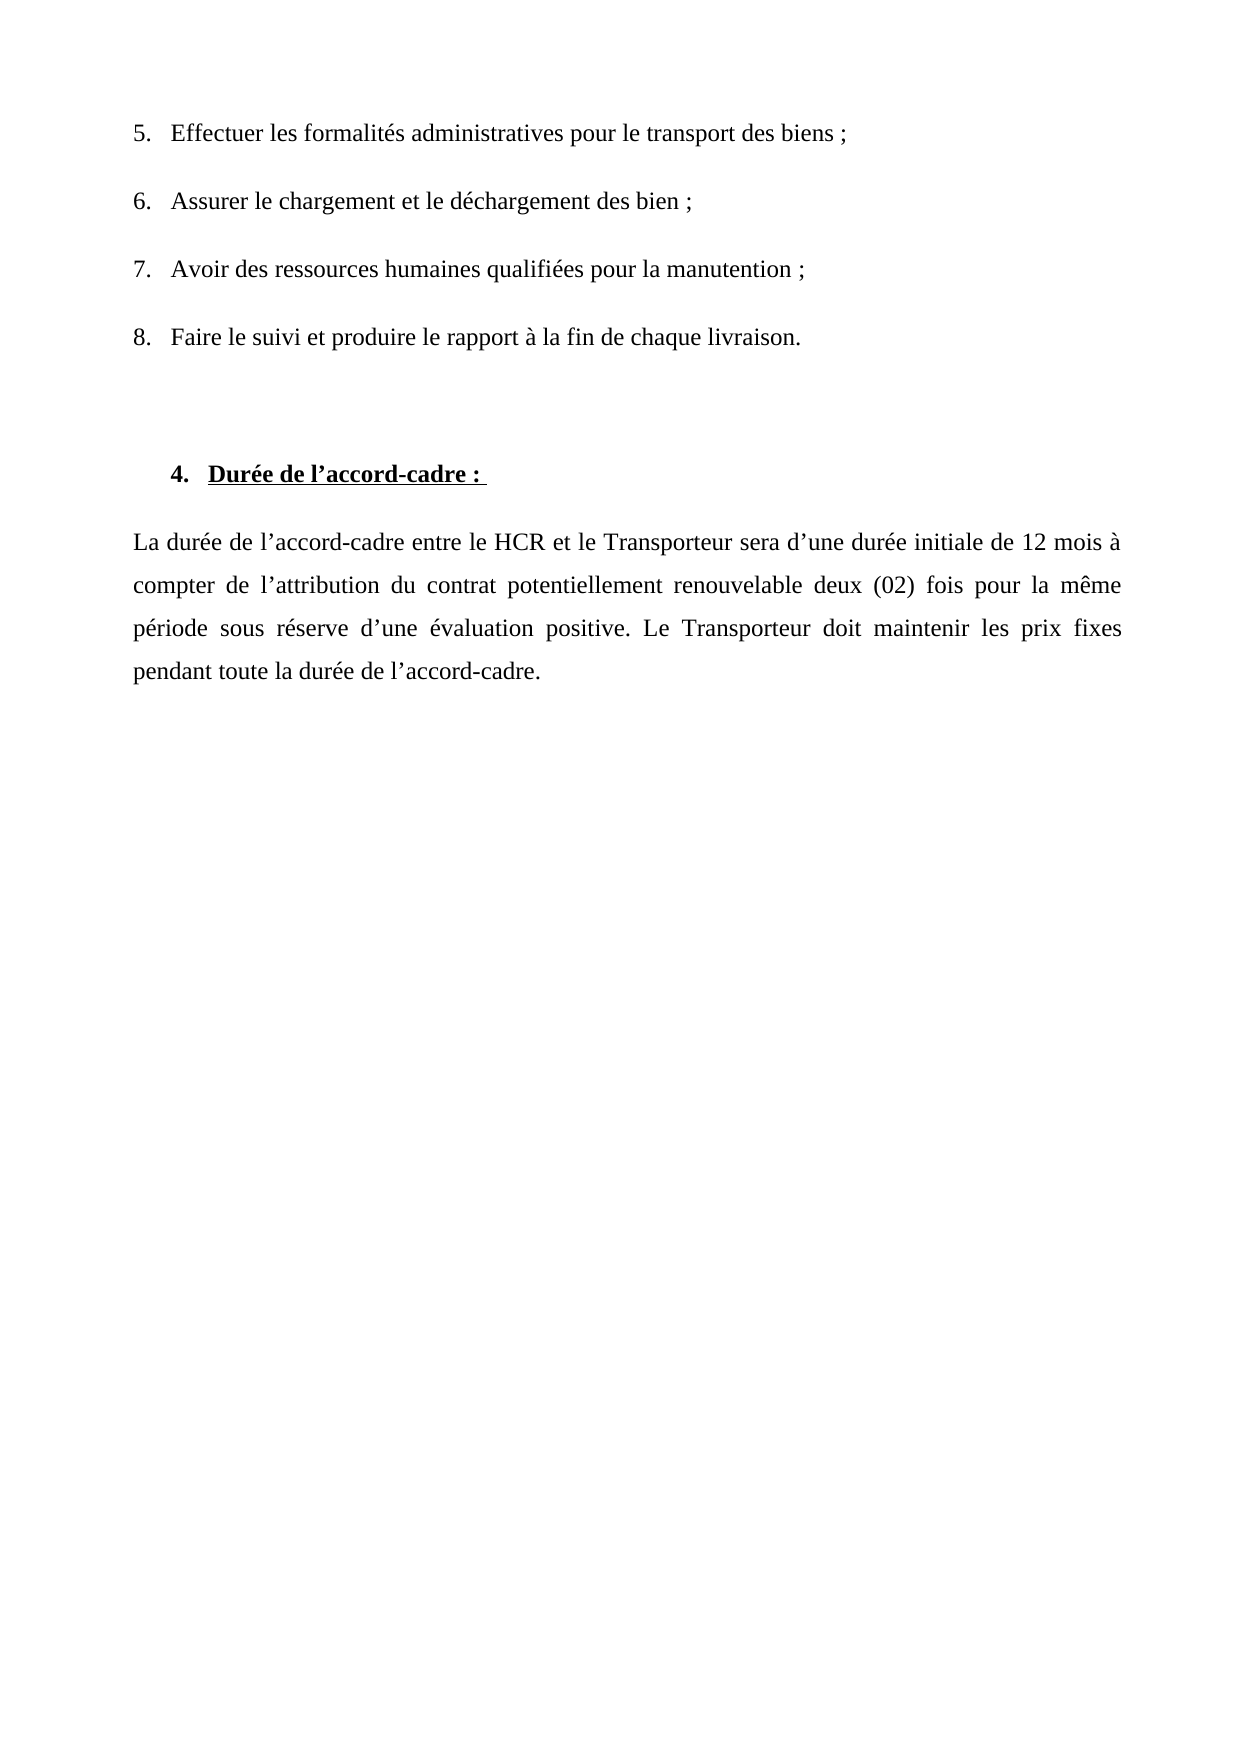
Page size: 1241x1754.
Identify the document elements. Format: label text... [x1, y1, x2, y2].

list Durée de l’accord-cadre : [170, 459, 1123, 487]
text La durée de l’accord-cadre entre le HCR et le Transporteur sera d’une durée initiale de 12 mois à compter de l’attribution du contrat potentiellement renouvelable deux (02) fois pour la même période sous réserve d’une évaluation positive. Le Transporteur doit maintenir les prix fixes pendant toute la durée de l’accord-cadre. [133, 527, 1123, 685]
list Faire le suivi et produire le rapport à la fin de chaque livraison. [133, 322, 1123, 351]
list Assurer le chargement et le déchargement des bien ; [133, 186, 1123, 215]
list Effectuer les formalités administratives pour le transport des biens ; [133, 118, 1123, 147]
list Avoir des ressources humaines qualifiées pour la manutention ; [133, 254, 1123, 283]
